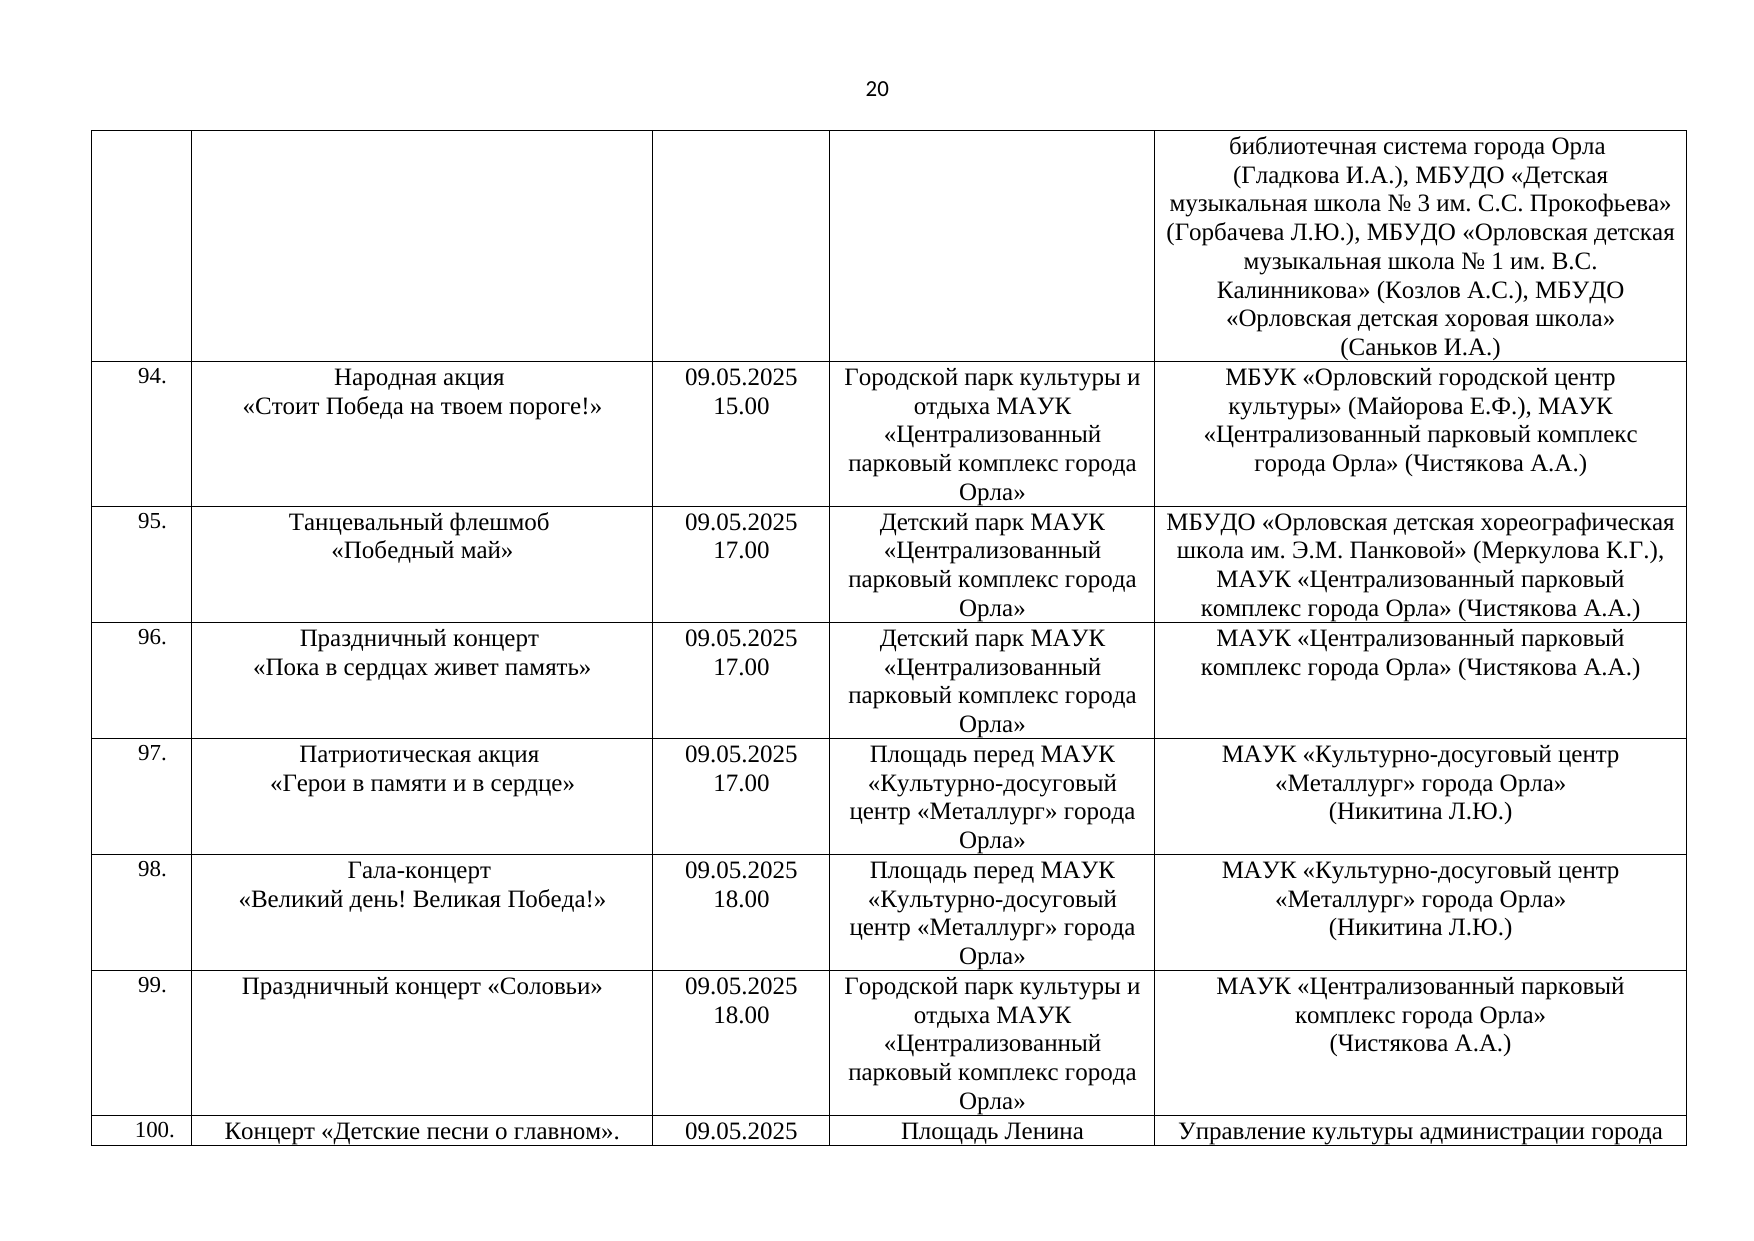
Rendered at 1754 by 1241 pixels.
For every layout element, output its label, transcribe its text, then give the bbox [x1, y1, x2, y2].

table_cell Праздничный концерт «Соловьи» [192, 971, 652, 1115]
table_cell Детский парк МАУК «Централизованный парковый комплекс города Орла» [830, 623, 1154, 738]
table_cell МАУК «Культурно-досуговый центр «Металлург» города Орла» (Никитина Л.Ю.) [1155, 739, 1686, 854]
table_cell МБУК «Орловский городской центр культуры» (Майорова Е.Ф.), МАУК «Централизованный парковый комплекс города Орла» (Чистякова А.А.) [1155, 362, 1686, 506]
table_cell Гала-концерт «Великий день! Великая Победа!» [192, 855, 652, 970]
table_cell Патриотическая акция «Герои в памяти и в сердце» [192, 739, 652, 854]
table_cell [92, 855, 191, 970]
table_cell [1155, 1116, 1686, 1144]
table_cell 09.05.2025 15.00 [653, 362, 829, 506]
table_cell Площадь Ленина [830, 1116, 1154, 1144]
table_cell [653, 131, 829, 361]
table_cell [92, 1116, 191, 1144]
table_cell [92, 623, 191, 738]
table_cell МАУК «Централизованный парковый комплекс города Орла» (Чистякова А.А.) [1155, 623, 1686, 738]
table_cell [92, 739, 191, 854]
table_cell Праздничный концерт «Пока в сердцах живет память» [192, 623, 652, 738]
table_cell Городской парк культуры и отдыха МАУК «Централизованный парковый комплекс города Орла» [830, 971, 1154, 1115]
table_cell МАУК «Централизованный парковый комплекс города Орла» (Чистякова А.А.) [1155, 971, 1686, 1115]
table_cell Площадь перед МАУК «Культурно-досуговый центр «Металлург» города Орла» [830, 739, 1154, 854]
table_cell 09.05.2025 18.00 [653, 855, 829, 970]
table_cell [192, 1116, 652, 1144]
table_cell Детский парк МАУК «Централизованный парковый комплекс города Орла» [830, 507, 1154, 622]
table_cell 09.05.2025 17.00 [653, 623, 829, 738]
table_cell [1155, 131, 1686, 361]
table_cell 09.05.2025 17.00 [653, 739, 829, 854]
table_cell [92, 362, 191, 506]
table_cell МБУДО «Орловская детская хореографическая школа им. Э.М. Панковой» (Меркулова К.Г.), МАУК «Централизованный парковый комплекс города Орла» (Чистякова А.А.) [1155, 507, 1686, 622]
table_cell [92, 507, 191, 622]
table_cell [653, 1116, 829, 1144]
table_cell Народная акция «Стоит Победа на твоем пороге!» [192, 362, 652, 506]
table_cell Городской парк культуры и отдыха МАУК «Централизованный парковый комплекс города Орла» [830, 362, 1154, 506]
table_cell МАУК «Культурно-досуговый центр «Металлург» города Орла» (Никитина Л.Ю.) [1155, 855, 1686, 970]
table_cell 09.05.2025 18.00 [653, 971, 829, 1115]
table_cell 09.05.2025 17.00 [653, 507, 829, 622]
table_cell Площадь перед МАУК «Культурно-досуговый центр «Металлург» города Орла» [830, 855, 1154, 970]
table_cell Танцевальный флешмоб «Победный май» [192, 507, 652, 622]
table_cell [92, 971, 191, 1115]
